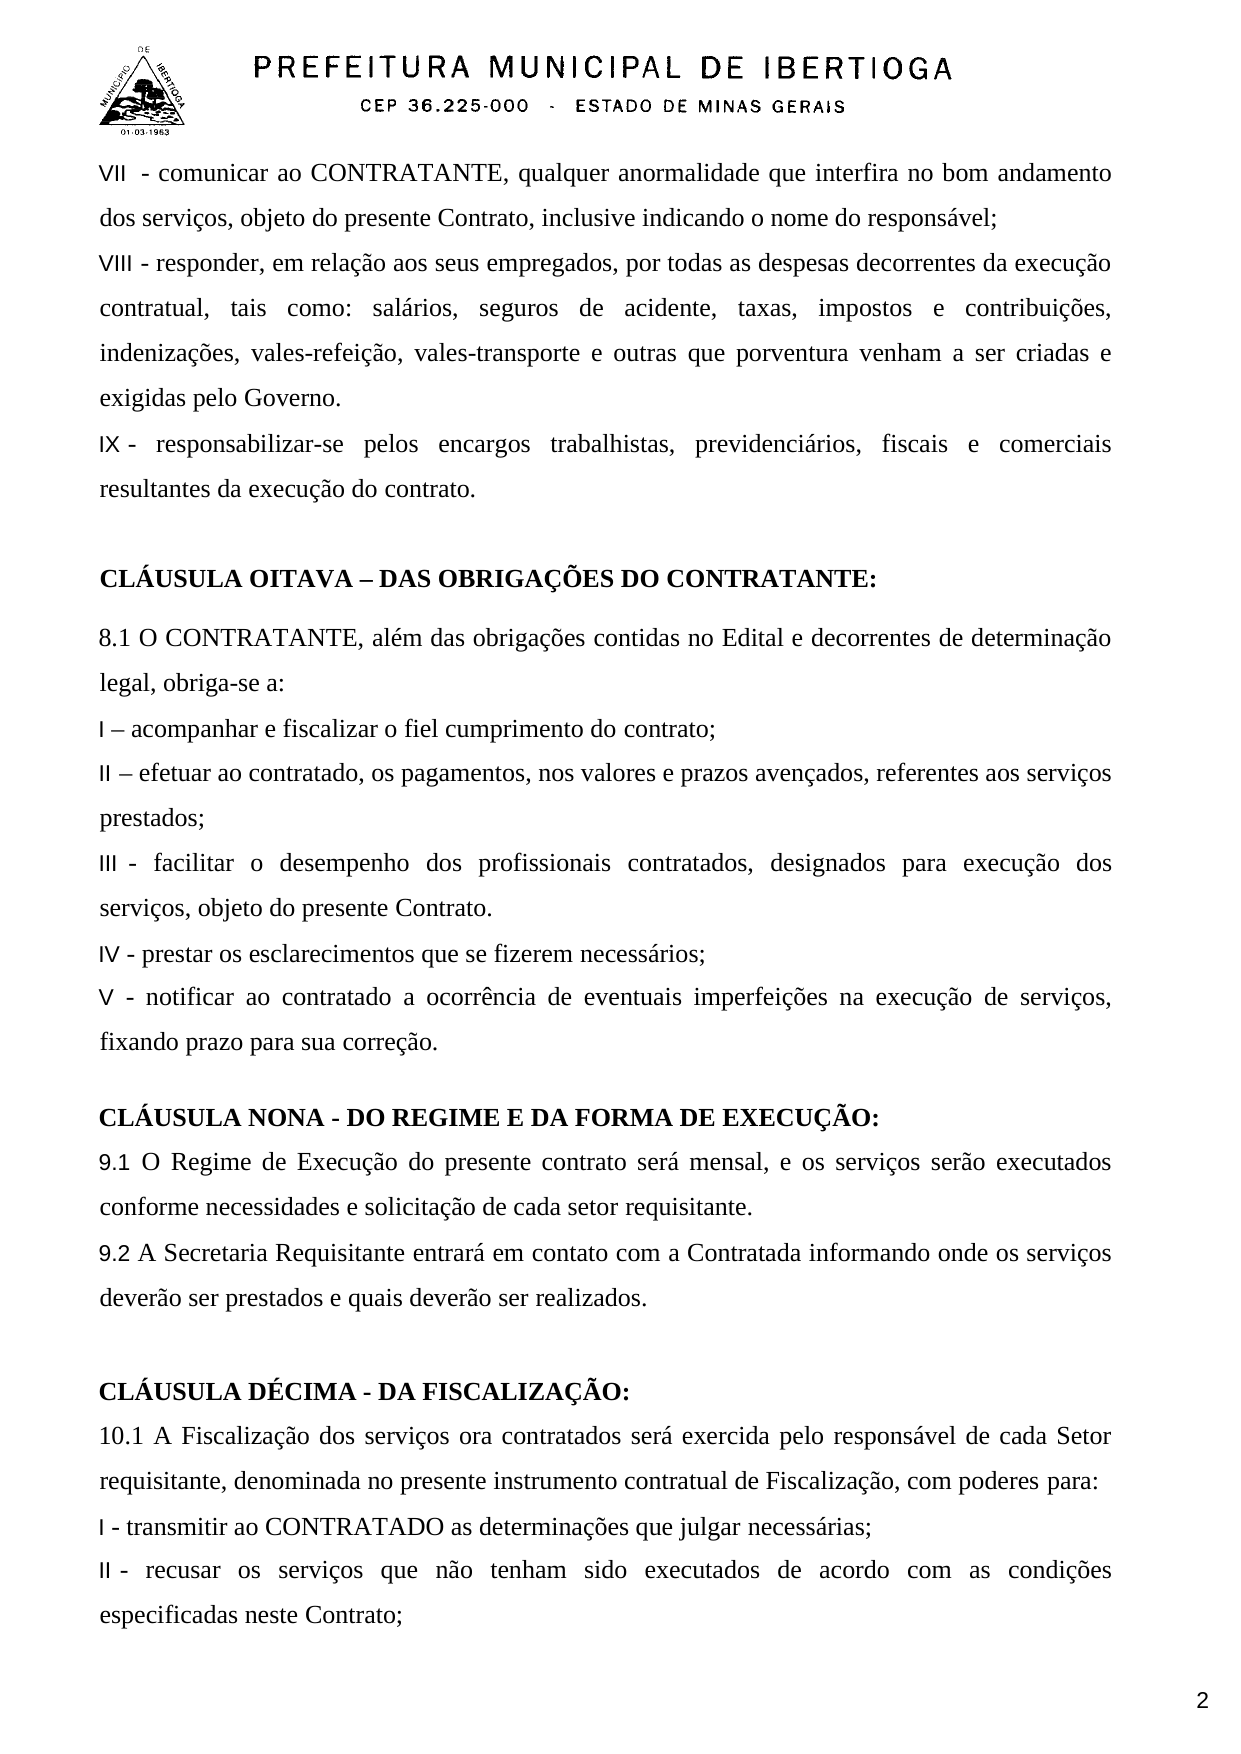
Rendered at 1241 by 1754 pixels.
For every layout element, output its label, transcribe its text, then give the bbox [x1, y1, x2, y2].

text 8.1 O CONTRATANTE, além das obrigações contidas no Edital e decorrentes de determinação legal, obriga-se a: [98, 622, 1113, 697]
list CLÁUSULA OITAVA – DAS OBRIGAÇÕES DO CONTRATANTE: [99, 563, 1113, 593]
list – acompanhar e fiscalizar o fiel cumprimento do contrato; [98, 713, 1113, 743]
text 10.1 A Fiscalização dos serviços ora contratados será exercida pelo responsável de cada Setor requisitante, denominada no presente instrumento contratual de Fiscalização, com poderes para: [98, 1420, 1113, 1495]
list - recusar os serviços que não tenham sido executados de acordo com as condições especificadas neste Contrato; [98, 1554, 1113, 1629]
list - responsabilizar-se pelos encargos trabalhistas, previdenciários, fiscais e comerciais resultantes da execução do contrato. [98, 428, 1113, 503]
list A Secretaria Requisitante entrará em contato com a Contratada informando onde os serviços deverão ser prestados e quais deverão ser realizados. [98, 1237, 1113, 1312]
list - facilitar o desempenho dos profissionais contratados, designados para execução dos serviços, objeto do presente Contrato. [98, 847, 1113, 922]
list - responder, em relação aos seus empregados, por todas as despesas decorrentes da execução contratual, tais como: salários, seguros de acidente, taxas, impostos e contribuições, indenizações, vales-refeição, vales-transporte e outras que porventura venham a ser criadas e exigidas pelo Governo. [98, 247, 1113, 412]
subtitle CLÁUSULA DÉCIMA - DA FISCALIZAÇÃO: [98, 1376, 1113, 1406]
list - notificar ao contratado a ocorrência de eventuais imperfeições na execução de serviços, fixando prazo para sua correção. [98, 981, 1113, 1056]
list – efetuar ao contratado, os pagamentos, nos valores e prazos avençados, referentes aos serviços prestados; [98, 757, 1113, 832]
list - comunicar ao CONTRATANTE, qualquer anormalidade que interfira no bom andamento dos serviços, objeto do presente Contrato, inclusive indicando o nome do responsável; [98, 157, 1113, 232]
list - prestar os esclarecimentos que se fizerem necessários; [98, 938, 1113, 968]
list O Regime de Execução do presente contrato será mensal, e os serviços serão executados conforme necessidades e solicitação de cada setor requisitante. [98, 1146, 1113, 1221]
list - transmitir ao CONTRATADO as determinações que julgar necessárias; [98, 1511, 1113, 1541]
subtitle CLÁUSULA NONA - DO REGIME E DA FORMA DE EXECUÇÃO: [98, 1102, 1113, 1132]
